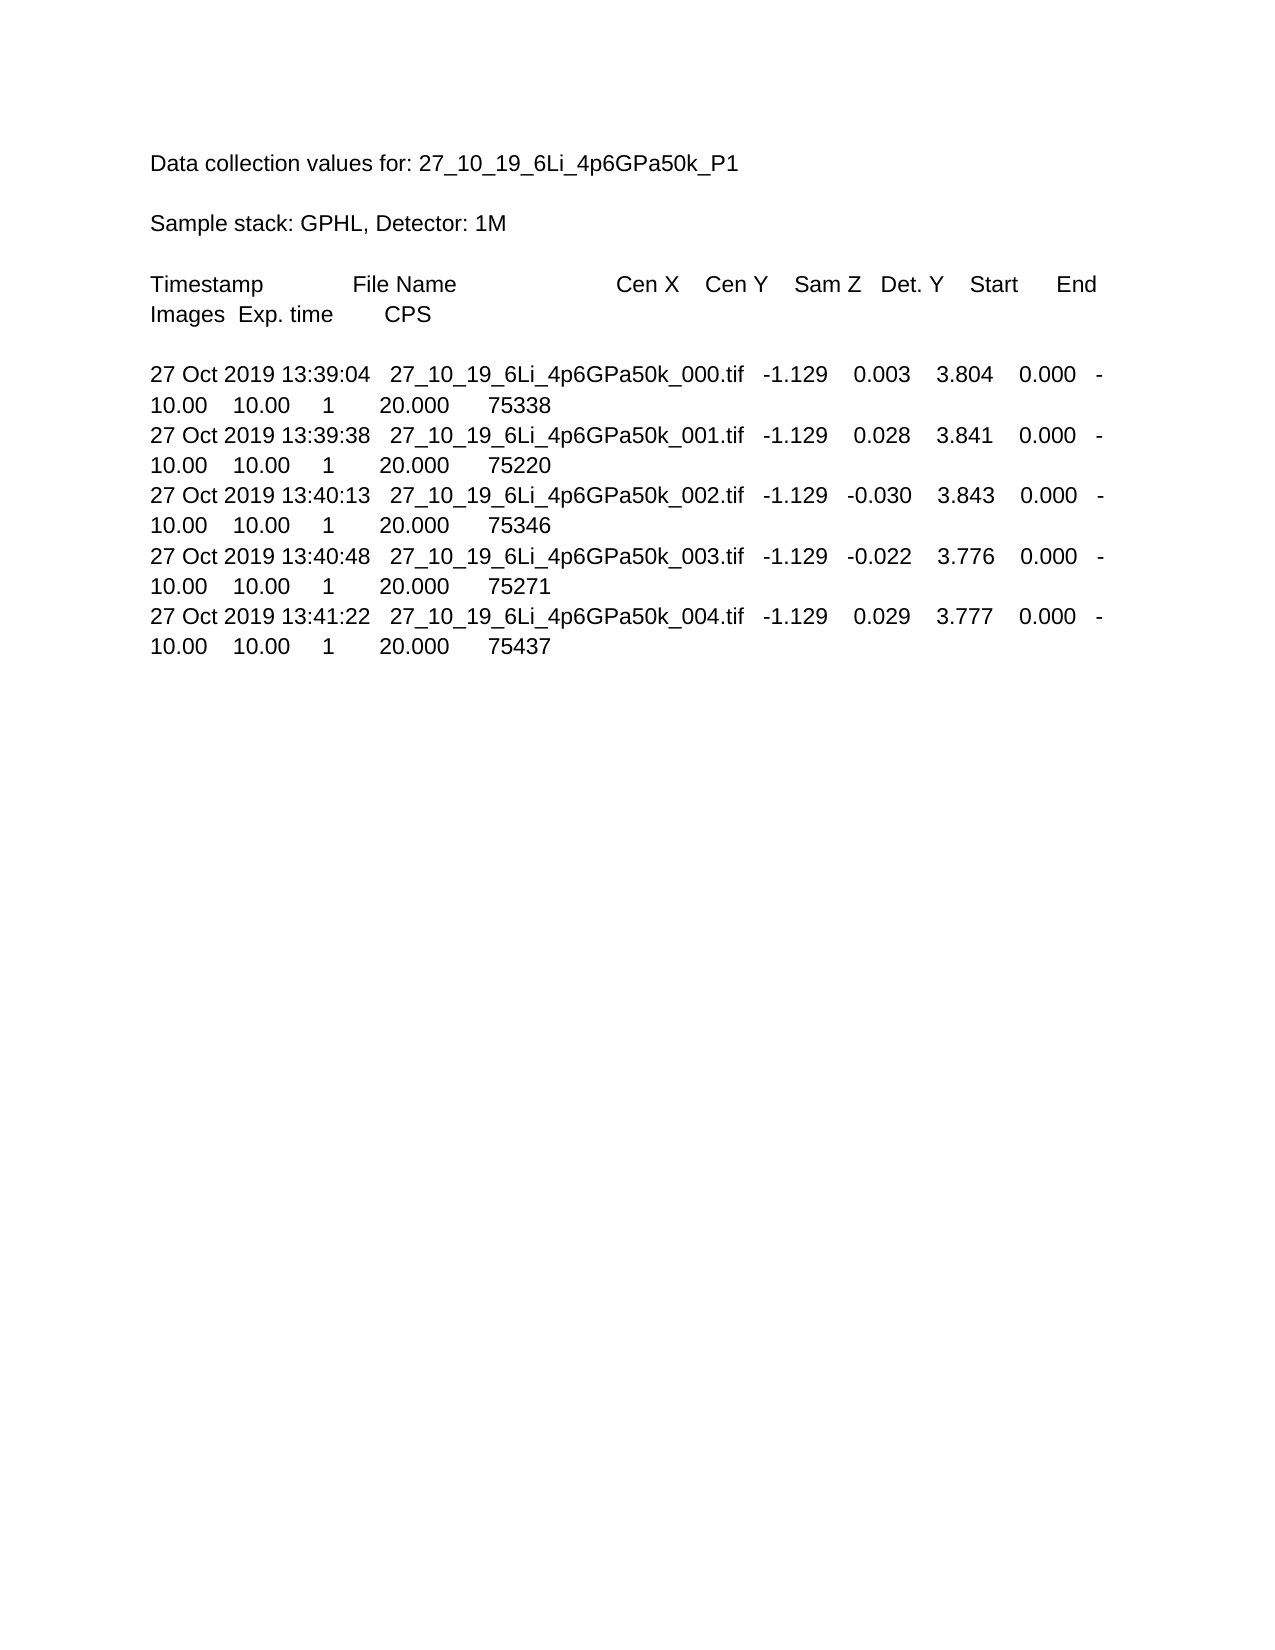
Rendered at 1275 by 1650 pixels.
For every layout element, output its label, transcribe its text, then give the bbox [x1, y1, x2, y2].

text 27 Oct 2019 13:40:48 27_10_19_6Li_4p6GPa50k_003.tif -1.129 -0.022 3.776 0.000 -10.00 10.00 1 20.000 75271 [150, 543, 1125, 599]
text Data collection values for: 27_10_19_6Li_4p6GPa50k_P1 [150, 150, 1125, 176]
text 27 Oct 2019 13:39:04 27_10_19_6Li_4p6GPa50k_000.tif -1.129 0.003 3.804 0.000 -10.00 10.00 1 20.000 75338 [150, 361, 1125, 418]
text Timestamp File Name Cen X Cen Y Sam Z Det. Y Start End Images Exp. time CPS [150, 271, 1125, 327]
text Sample stack: GPHL, Detector: 1M [150, 210, 1125, 237]
text 27 Oct 2019 13:41:22 27_10_19_6Li_4p6GPa50k_004.tif -1.129 0.029 3.777 0.000 -10.00 10.00 1 20.000 75437 [150, 603, 1125, 660]
text 27 Oct 2019 13:39:38 27_10_19_6Li_4p6GPa50k_001.tif -1.129 0.028 3.841 0.000 -10.00 10.00 1 20.000 75220 [150, 422, 1125, 478]
text 27 Oct 2019 13:40:13 27_10_19_6Li_4p6GPa50k_002.tif -1.129 -0.030 3.843 0.000 -10.00 10.00 1 20.000 75346 [150, 482, 1125, 539]
